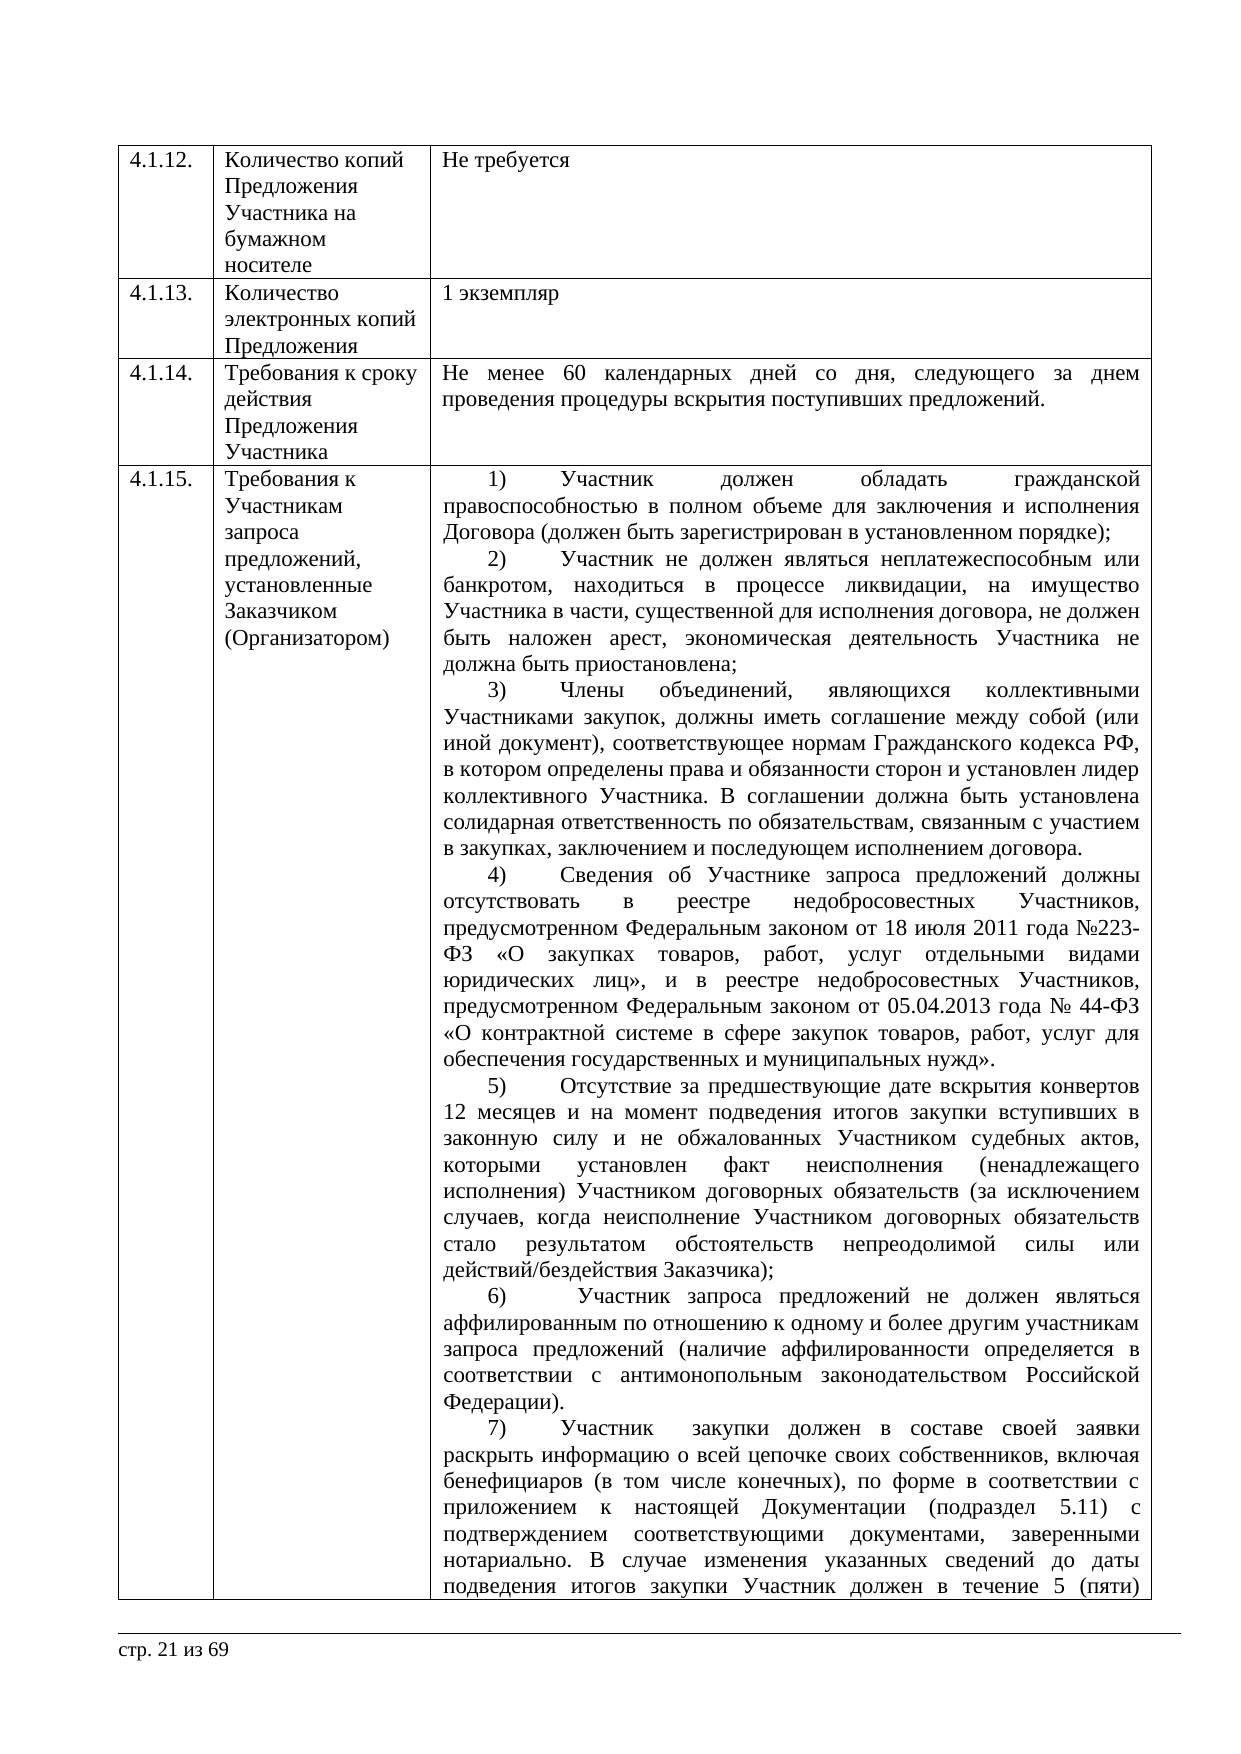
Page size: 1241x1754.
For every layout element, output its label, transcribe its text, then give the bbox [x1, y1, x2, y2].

table_cell Не требуется [431, 146, 1151, 278]
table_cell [431, 466, 1151, 1599]
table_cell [214, 466, 430, 1599]
table_cell [119, 359, 213, 464]
table_cell 1 экземпляр [431, 279, 1151, 358]
table_cell Количество копий Предложения Участника на бумажном носителе [214, 146, 430, 278]
table_cell Требования к сроку действия Предложения Участника [214, 359, 430, 464]
table_cell [119, 146, 213, 278]
table_cell Не менее 60 календарных дней со дня, следующего за днем проведения процедуры вскрытия поступивших предложений. [431, 359, 1151, 464]
table_cell [119, 279, 213, 358]
table_cell [119, 466, 213, 1599]
table_cell Количество электронных копий Предложения [214, 279, 430, 358]
